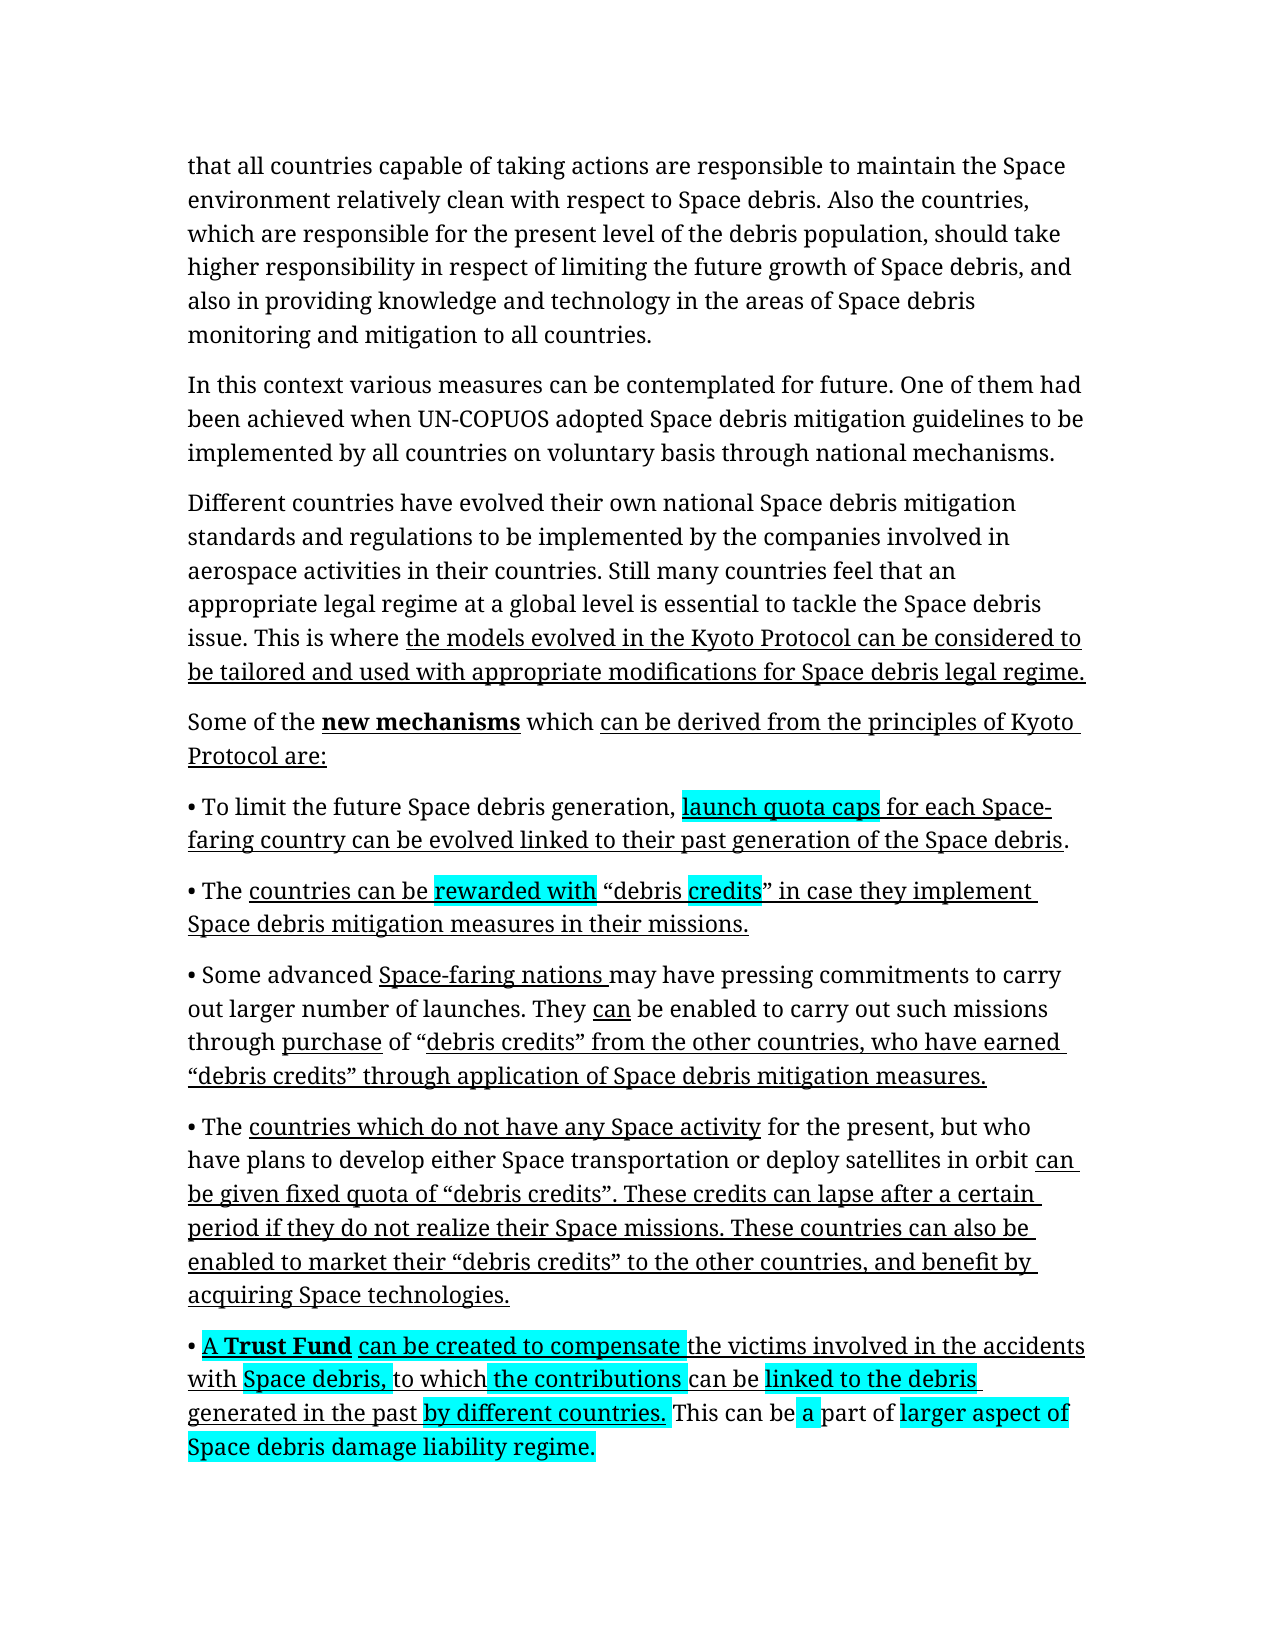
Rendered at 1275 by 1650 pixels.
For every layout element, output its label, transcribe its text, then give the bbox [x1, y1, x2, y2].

text • Some advanced Space-faring nations may have pressing commitments to carry out larger number of launches. They can be enabled to carry out such missions through purchase of “debris credits” from the other countries, who have earned “debris credits” through application of Space debris mitigation measures. [187, 959, 1087, 1091]
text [187, 150, 1087, 350]
text • The countries which do not have any Space activity for the present, but who have plans to develop either Space transportation or deploy satellites in orbit can be given fixed quota of “debris credits”. These credits can lapse after a certain period if they do not realize their Space missions. These countries can also be enabled to market their “debris credits” to the other countries, and benefit by acquiring Space technologies. [187, 1110, 1087, 1310]
text Some of the new mechanisms which can be derived from the principles of Kyoto Protocol are: [187, 706, 1087, 771]
text • The countries can be rewarded with “debris credits” in case they implement Space debris mitigation measures in their missions. [187, 874, 1087, 939]
text • To limit the future Space debris generation, launch quota caps for each Space-faring country can be evolved linked to their past generation of the Space debris. [187, 790, 1087, 855]
text Different countries have evolved their own national Space debris mitigation standards and regulations to be implemented by the companies involved in aerospace activities in their countries. Still many countries feel that an appropriate legal regime at a global level is essential to tackle the Space debris issue. This is where the models evolved in the Kyoto Protocol can be considered to be tailored and used with appropriate modifications for Space debris legal regime. [187, 487, 1087, 687]
text In this context various measures can be contemplated for future. One of them had been achieved when UN-COPUOS adopted Space debris mitigation guidelines to be implemented by all countries on voluntary basis through national mechanisms. [187, 369, 1087, 468]
text • A Trust Fund can be created to compensate the victims involved in the accidents with Space debris, to which the contributions can be linked to the debris generated in the past by different countries. This can be a part of larger aspect of Space debris damage liability regime. [187, 1329, 1087, 1462]
